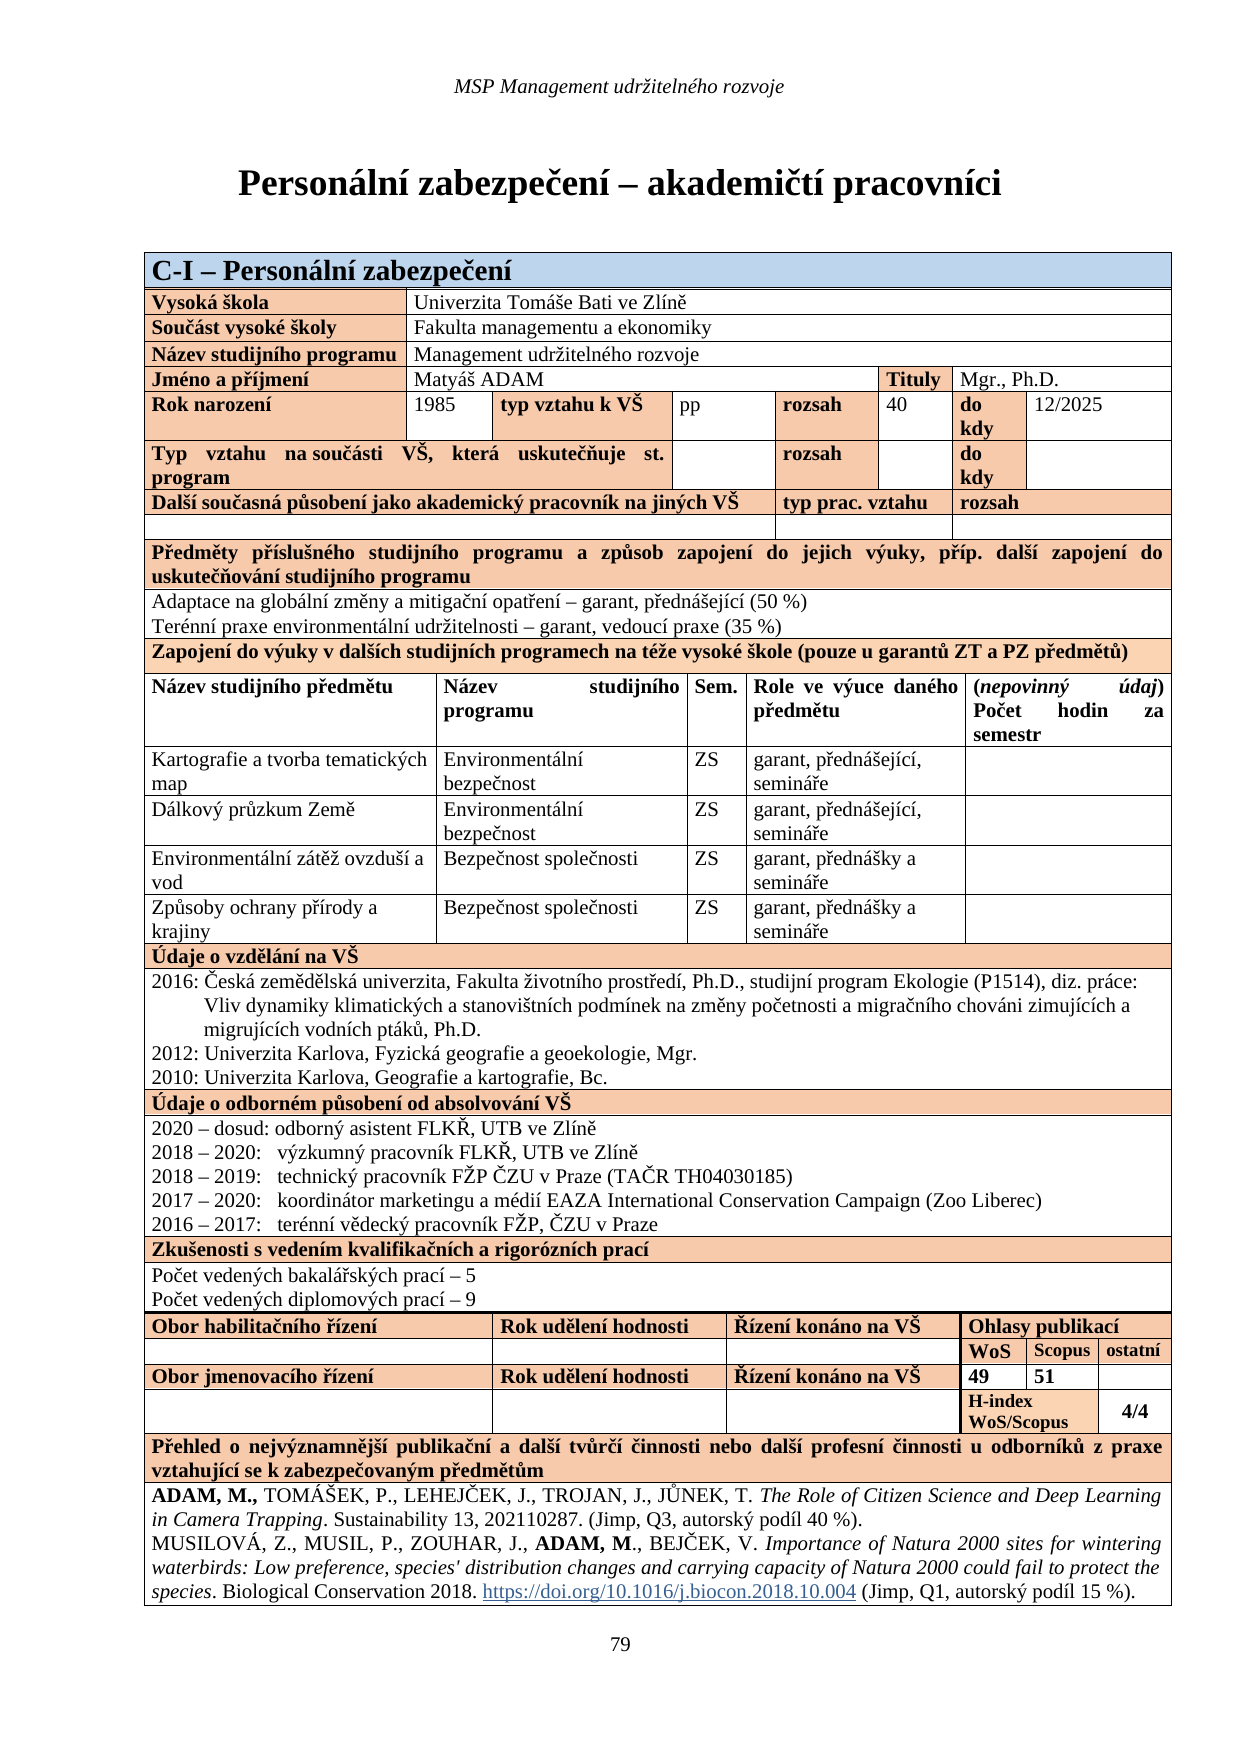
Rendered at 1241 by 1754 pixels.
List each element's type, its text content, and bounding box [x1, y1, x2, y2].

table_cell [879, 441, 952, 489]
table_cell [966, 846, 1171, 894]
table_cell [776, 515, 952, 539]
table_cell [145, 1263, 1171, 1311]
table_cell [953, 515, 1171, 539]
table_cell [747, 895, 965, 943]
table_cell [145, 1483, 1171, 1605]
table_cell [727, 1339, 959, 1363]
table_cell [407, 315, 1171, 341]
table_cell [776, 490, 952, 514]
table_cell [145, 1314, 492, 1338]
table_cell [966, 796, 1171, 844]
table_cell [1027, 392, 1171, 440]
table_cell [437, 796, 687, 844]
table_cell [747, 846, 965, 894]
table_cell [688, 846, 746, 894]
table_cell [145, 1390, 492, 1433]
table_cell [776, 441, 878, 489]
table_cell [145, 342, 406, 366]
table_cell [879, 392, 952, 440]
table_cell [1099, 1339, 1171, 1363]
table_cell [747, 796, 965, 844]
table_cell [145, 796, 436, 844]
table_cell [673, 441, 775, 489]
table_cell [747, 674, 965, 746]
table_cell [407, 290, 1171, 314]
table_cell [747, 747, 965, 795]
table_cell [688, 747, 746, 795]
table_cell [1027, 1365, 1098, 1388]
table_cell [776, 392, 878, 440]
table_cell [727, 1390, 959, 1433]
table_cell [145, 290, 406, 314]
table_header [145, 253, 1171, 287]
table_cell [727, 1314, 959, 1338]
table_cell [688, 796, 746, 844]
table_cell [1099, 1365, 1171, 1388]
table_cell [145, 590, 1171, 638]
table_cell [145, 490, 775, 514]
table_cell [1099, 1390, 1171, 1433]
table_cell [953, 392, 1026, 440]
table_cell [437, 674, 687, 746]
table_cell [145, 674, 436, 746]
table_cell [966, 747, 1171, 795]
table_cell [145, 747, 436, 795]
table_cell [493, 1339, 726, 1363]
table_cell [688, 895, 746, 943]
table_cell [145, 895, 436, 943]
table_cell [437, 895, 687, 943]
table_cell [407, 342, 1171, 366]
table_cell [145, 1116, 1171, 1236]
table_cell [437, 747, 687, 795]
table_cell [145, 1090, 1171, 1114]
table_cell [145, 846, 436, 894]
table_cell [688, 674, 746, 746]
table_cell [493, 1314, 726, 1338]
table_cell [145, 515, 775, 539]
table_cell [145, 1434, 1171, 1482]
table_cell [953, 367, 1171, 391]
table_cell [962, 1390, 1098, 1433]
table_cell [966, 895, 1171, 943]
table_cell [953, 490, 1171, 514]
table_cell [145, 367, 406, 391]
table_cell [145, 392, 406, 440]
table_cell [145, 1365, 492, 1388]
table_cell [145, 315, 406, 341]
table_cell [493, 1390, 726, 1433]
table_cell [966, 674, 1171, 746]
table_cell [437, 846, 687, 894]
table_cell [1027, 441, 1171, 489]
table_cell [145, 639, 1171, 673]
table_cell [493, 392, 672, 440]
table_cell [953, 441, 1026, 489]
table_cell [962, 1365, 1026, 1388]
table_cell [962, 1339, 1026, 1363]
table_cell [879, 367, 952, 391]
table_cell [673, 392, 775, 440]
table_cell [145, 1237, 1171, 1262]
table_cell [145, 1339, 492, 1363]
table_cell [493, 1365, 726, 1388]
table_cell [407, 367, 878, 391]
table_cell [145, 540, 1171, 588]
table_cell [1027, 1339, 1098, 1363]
text Personální zabezpečení – akademičtí pracovníci [148, 160, 1093, 203]
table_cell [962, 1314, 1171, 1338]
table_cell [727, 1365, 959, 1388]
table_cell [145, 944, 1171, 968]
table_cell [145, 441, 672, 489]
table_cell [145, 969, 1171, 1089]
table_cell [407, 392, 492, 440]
